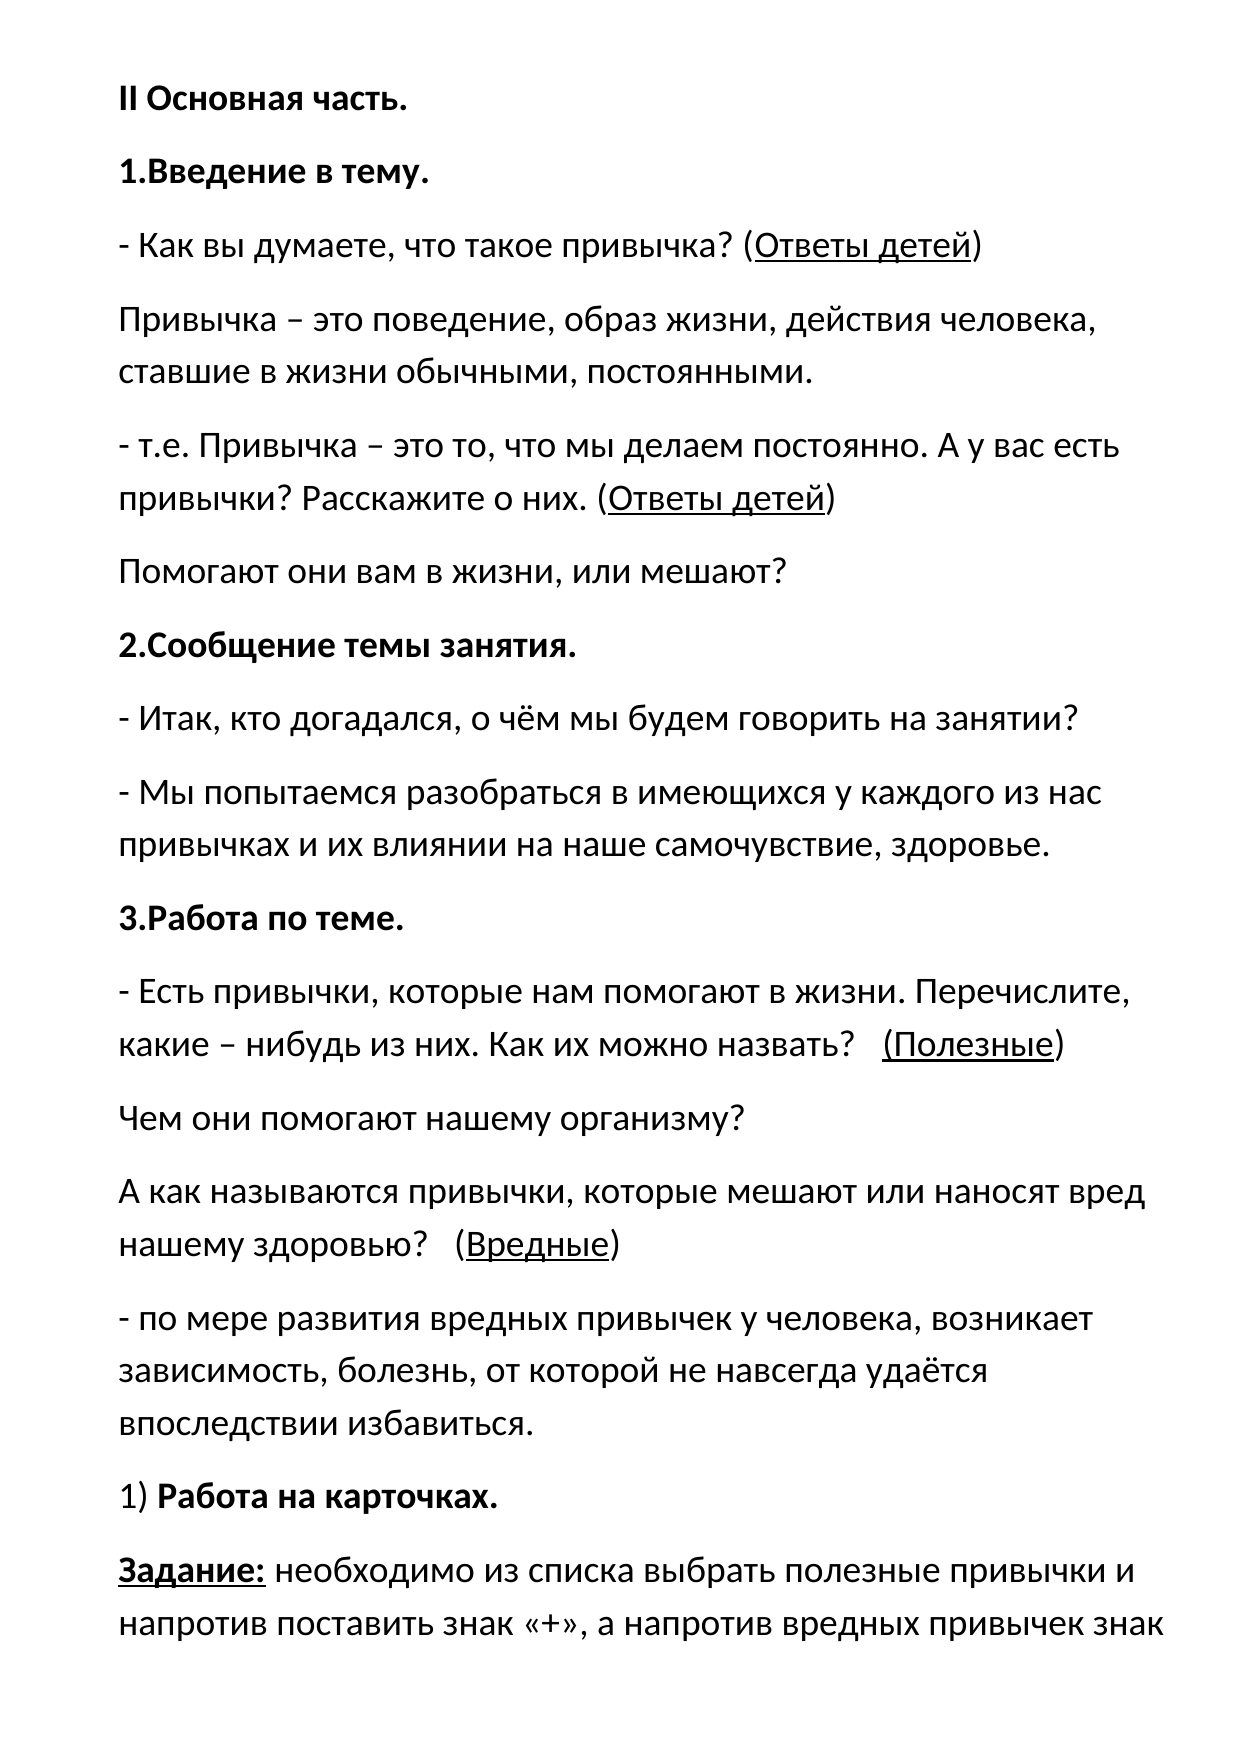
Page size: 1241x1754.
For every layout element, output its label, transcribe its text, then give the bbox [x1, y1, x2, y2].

text Привычка – это поведение, образ жизни, действия человека, ставшие в жизни обычными, постоянными. [118, 294, 1167, 393]
text А как называются привычки, которые мешают или наносят вред нашему здоровью? (Вредные) [118, 1167, 1167, 1266]
text - Как вы думаете, что такое привычка? (Ответы детей) [118, 221, 1167, 267]
text Помогают они вам в жизни, или мешают? [118, 547, 1167, 593]
text - Мы попытаемся разобраться в имеющихся у каждого из нас привычках и их влиянии на наше самочувствие, здоровье. [118, 768, 1167, 866]
text - т.е. Привычка – это то, что мы делаем постоянно. А у вас есть привычки? Расскажите о них. (Ответы детей) [118, 421, 1167, 519]
text 2.Сообщение темы занятия. [118, 621, 1167, 666]
text - Итак, кто догадался, о чём мы будем говорить на занятии? [118, 694, 1167, 740]
text Чем они помогают нашему организму? [118, 1094, 1167, 1139]
text 1.Введение в тему. [118, 147, 1167, 193]
text II Основная часть. [118, 74, 1167, 120]
text 1) Работа на карточках. [118, 1472, 1167, 1518]
text 3.Работа по теме. [118, 894, 1167, 940]
text - по мере развития вредных привычек у человека, возникает зависимость, болезнь, от которой не навсегда удаётся впоследствии избавиться. [118, 1293, 1167, 1445]
text - Есть привычки, которые нам помогают в жизни. Перечислите, какие – нибудь из них. Как их можно назвать? (Полезные) [118, 967, 1167, 1066]
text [118, 1546, 1167, 1644]
